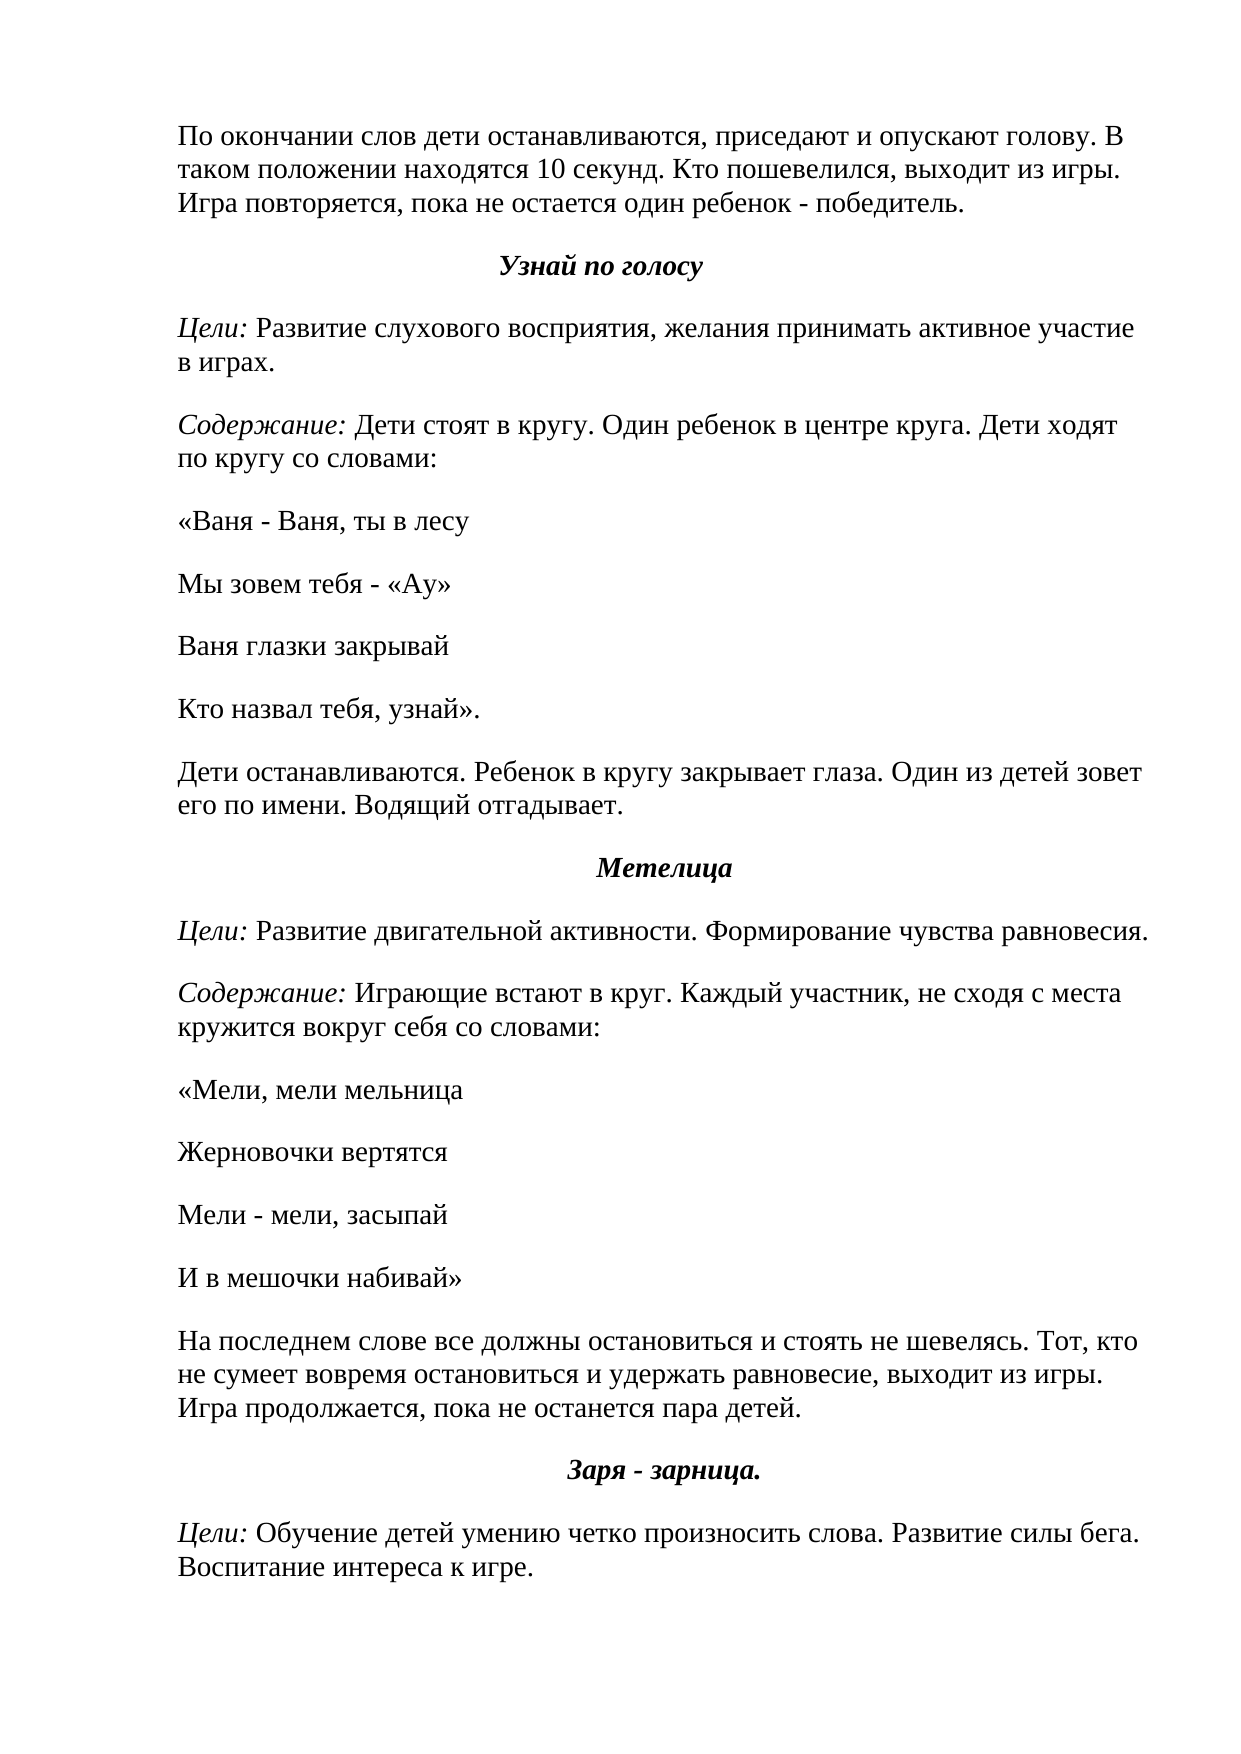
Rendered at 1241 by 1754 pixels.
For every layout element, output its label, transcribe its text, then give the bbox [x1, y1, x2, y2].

text Кто назвал тебя, узнай». [177, 691, 1152, 725]
text Жерновочки вертятся [177, 1134, 1152, 1168]
text И в мешочки набивай» [177, 1260, 1152, 1293]
text Цели: Развитие двигательной активности. Формирование чувства равновесия. [177, 913, 1152, 946]
text Мы зовем тебя - «Ау» [177, 566, 1152, 599]
text Заря - зарница. [177, 1452, 1152, 1486]
text «Ваня - Ваня, ты в лесу [177, 503, 1152, 537]
text Ваня глазки закрывай [177, 628, 1152, 662]
text На последнем слове все должны остановиться и стоять не шевелясь. Тот, кто не сумеет вовремя остановиться и удержать равновесие, выходит из игры. Игра продолжается, пока не останется пара детей. [177, 1323, 1152, 1423]
text Узнай по голосу [177, 248, 1152, 281]
text По окончании слов дети останавливаются, приседают и опускают голову. В таком положении находятся 10 секунд. Кто пошевелился, выходит из игры. Игра повторяется, пока не остается один ребенок - победитель. [177, 118, 1152, 219]
text Мели - мели, засыпай [177, 1197, 1152, 1231]
text Содержание: Играющие встают в круг. Каждый участник, не сходя с места кружится вокруг себя со словами: [177, 976, 1152, 1043]
text Цели: Обучение детей умению четко произносить слова. Развитие силы бега. Воспитание интереса к игре. [177, 1515, 1152, 1582]
text «Мели, мели мельница [177, 1072, 1152, 1105]
text Цели: Развитие слухового восприятия, желания принимать активное участие в играх. [177, 311, 1152, 378]
text Дети останавливаются. Ребенок в кругу закрывает глаза. Один из детей зовет его по имени. Водящий отгадывает. [177, 754, 1152, 821]
text Метелица [177, 850, 1152, 884]
text Содержание: Дети стоят в кругу. Один ребенок в центре круга. Дети ходят по кругу со словами: [177, 407, 1152, 474]
